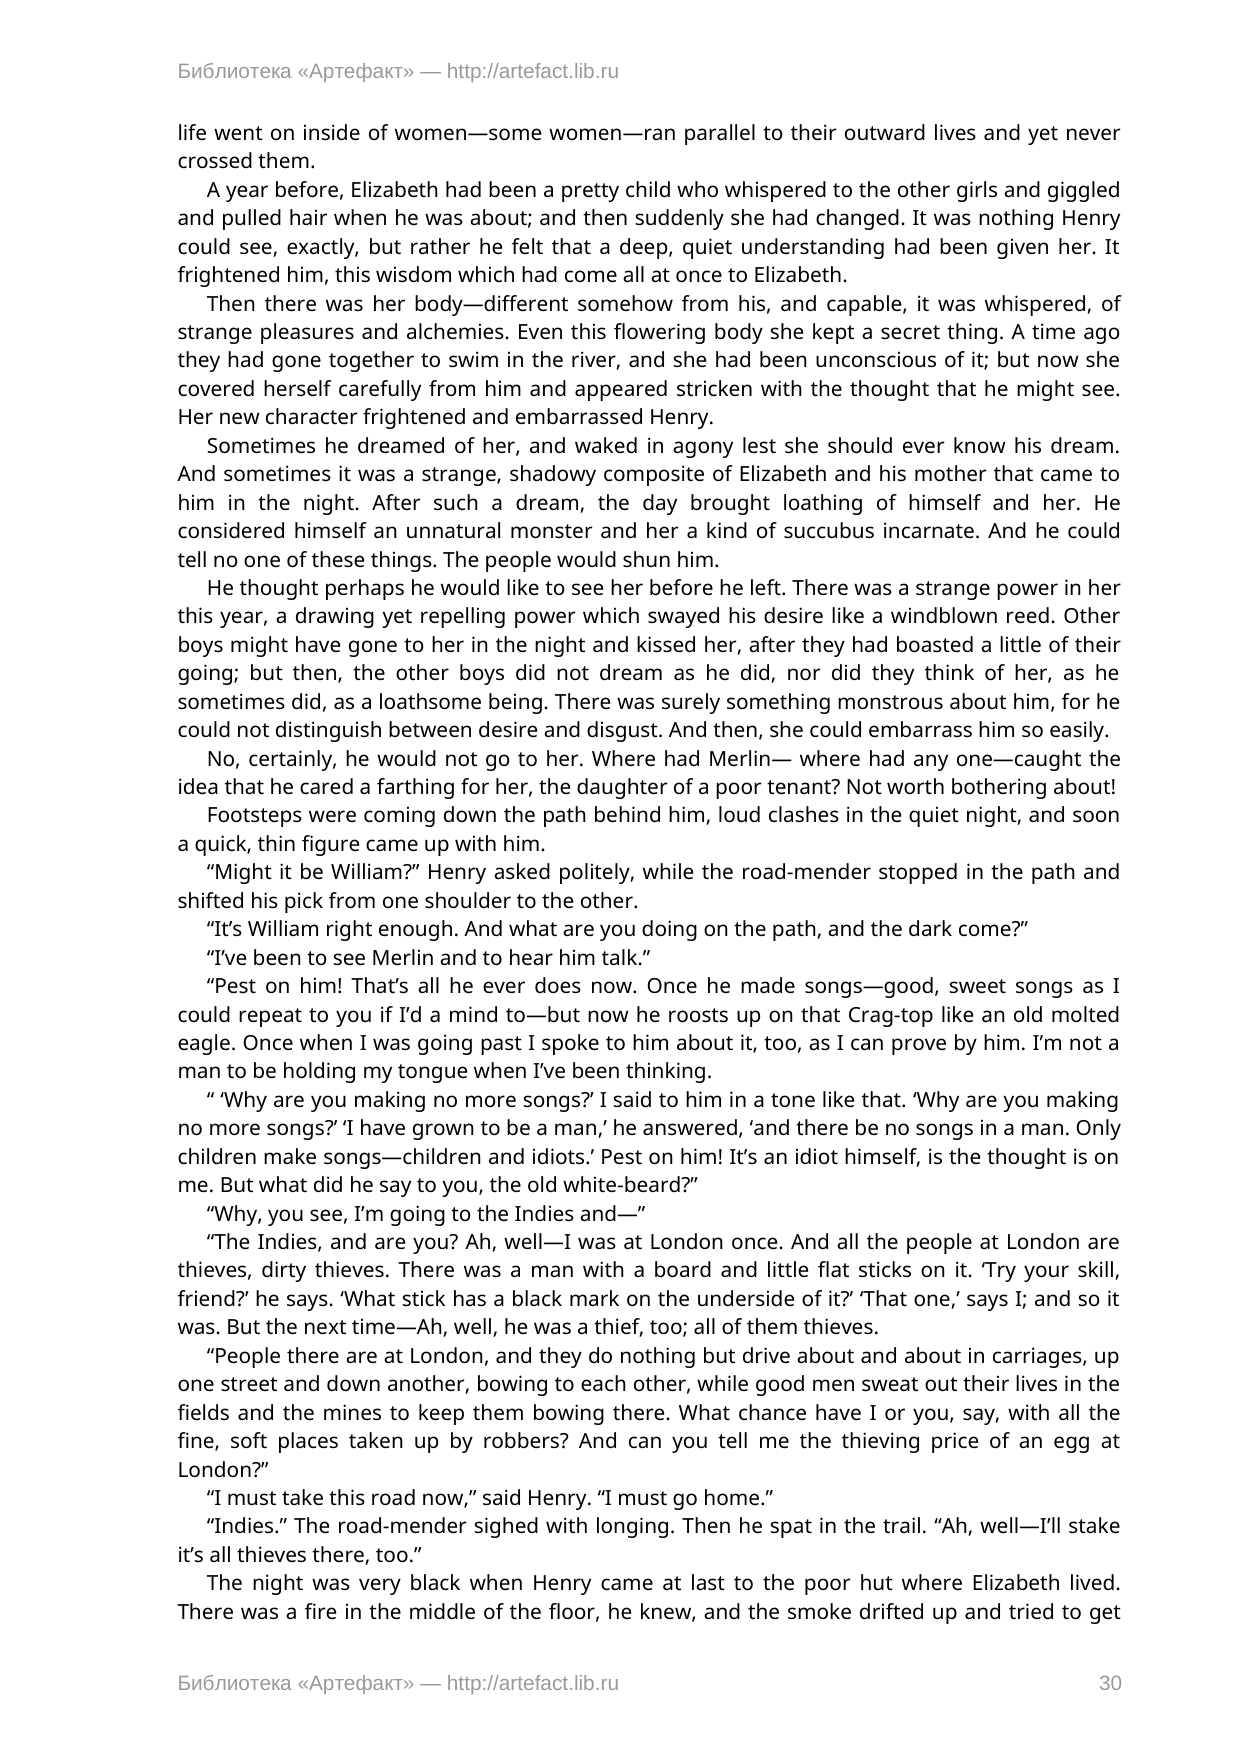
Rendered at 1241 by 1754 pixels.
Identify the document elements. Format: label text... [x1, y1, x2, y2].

text “The Indies, and are you? Ah, well—I was at London once. And all the people at London are thieves, dirty thieves. There was a man with a board and little flat sticks on it. ‘Try your skill, friend?’ he says. ‘What stick has a black mark on the underside of it?’ ‘That one,’ says I; and so it was. But the next time—Ah, well, he was a thief, too; all of them thieves. [177, 1227, 1122, 1341]
text “Pest on him! That’s all he ever does now. Once he made songs—good, sweet songs as I could repeat to you if I’d a mind to—but now he roosts up on that Crag-top like an old molted eagle. Once when I was going past I spoke to him about it, too, as I can prove by him. I’m not a man to be holding my tongue when I’ve been thinking. [177, 971, 1122, 1085]
text “Indies.” The road-mender sighed with longing. Then he spat in the trail. “Ah, well—I’ll stake it’s all thieves there, too.” [177, 1512, 1122, 1568]
text Sometimes he dreamed of her, and waked in agony lest she should ever know his dream. And sometimes it was a strange, shadowy composite of Elizabeth and his mother that came to him in the night. After such a dream, the day brought loathing of himself and her. He considered himself an unnatural monster and her a kind of succubus incarnate. And he could tell no one of these things. The people would shun him. [177, 431, 1122, 573]
text He thought perhaps he would like to see her before he left. There was a strange power in her this year, a drawing yet repelling power which swayed his desire like a windblown reed. Other boys might have gone to her in the night and kissed her, after they had boasted a little of their going; but then, the other boys did not dream as he did, nor did they think of her, as he sometimes did, as a loathsome being. There was surely something monstrous about him, for he could not distinguish between desire and disgust. And then, she could embarrass him so easily. [177, 573, 1122, 744]
text “It’s William right enough. And what are you doing on the path, and the dark come?” [177, 914, 1122, 943]
text “I must take this road now,” said Henry. “I must go home.” [177, 1483, 1122, 1512]
text “Why, you see, I’m going to the Indies and—” [177, 1199, 1122, 1227]
text Then there was her body—different somehow from his, and capable, it was whispered, of strange pleasures and alchemies. Even this flowering body she kept a secret thing. A time ago they had gone together to swim in the river, and she had been unconscious of it; but now she covered herself carefully from him and appeared stricken with the thought that he might see. Her new character frightened and embarrassed Henry. [177, 289, 1122, 431]
text A year before, Elizabeth had been a pretty child who whispered to the other girls and giggled and pulled hair when he was about; and then suddenly she had changed. It was nothing Henry could see, exactly, but rather he felt that a deep, quiet understanding had been given her. It frightened him, this wisdom which had come all at once to Elizabeth. [177, 175, 1122, 289]
text “ ‘Why are you making no more songs?’ I said to him in a tone like that. ‘Why are you making no more songs?’ ‘I have grown to be a man,’ he answered, ‘and there be no songs in a man. Only children make songs—children and idiots.’ Pest on him! It’s an idiot himself, is the thought is on me. But what did he say to you, the old white-beard?” [177, 1085, 1122, 1199]
text “I’ve been to see Merlin and to hear him talk.” [177, 943, 1122, 971]
text No, certainly, he would not go to her. Where had Merlin— where had any one—caught the idea that he cared a farthing for her, the daughter of a poor tenant? Not worth bothering about! [177, 744, 1122, 801]
text “Might it be William?” Henry asked politely, while the road-mender stopped in the path and shifted his pick from one shoulder to the other. [177, 857, 1122, 914]
text Footsteps were coming down the path behind him, loud clashes in the quiet night, and soon a quick, thin figure came up with him. [177, 801, 1122, 857]
text “People there are at London, and they do nothing but drive about and about in carriages, up one street and down another, bowing to each other, while good men sweat out their lives in the fields and the mines to keep them bowing there. What chance have I or you, say, with all the fine, soft places taken up by robbers? And can you tell me the thieving price of an egg at London?” [177, 1341, 1122, 1483]
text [177, 118, 1122, 175]
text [177, 1568, 1122, 1625]
